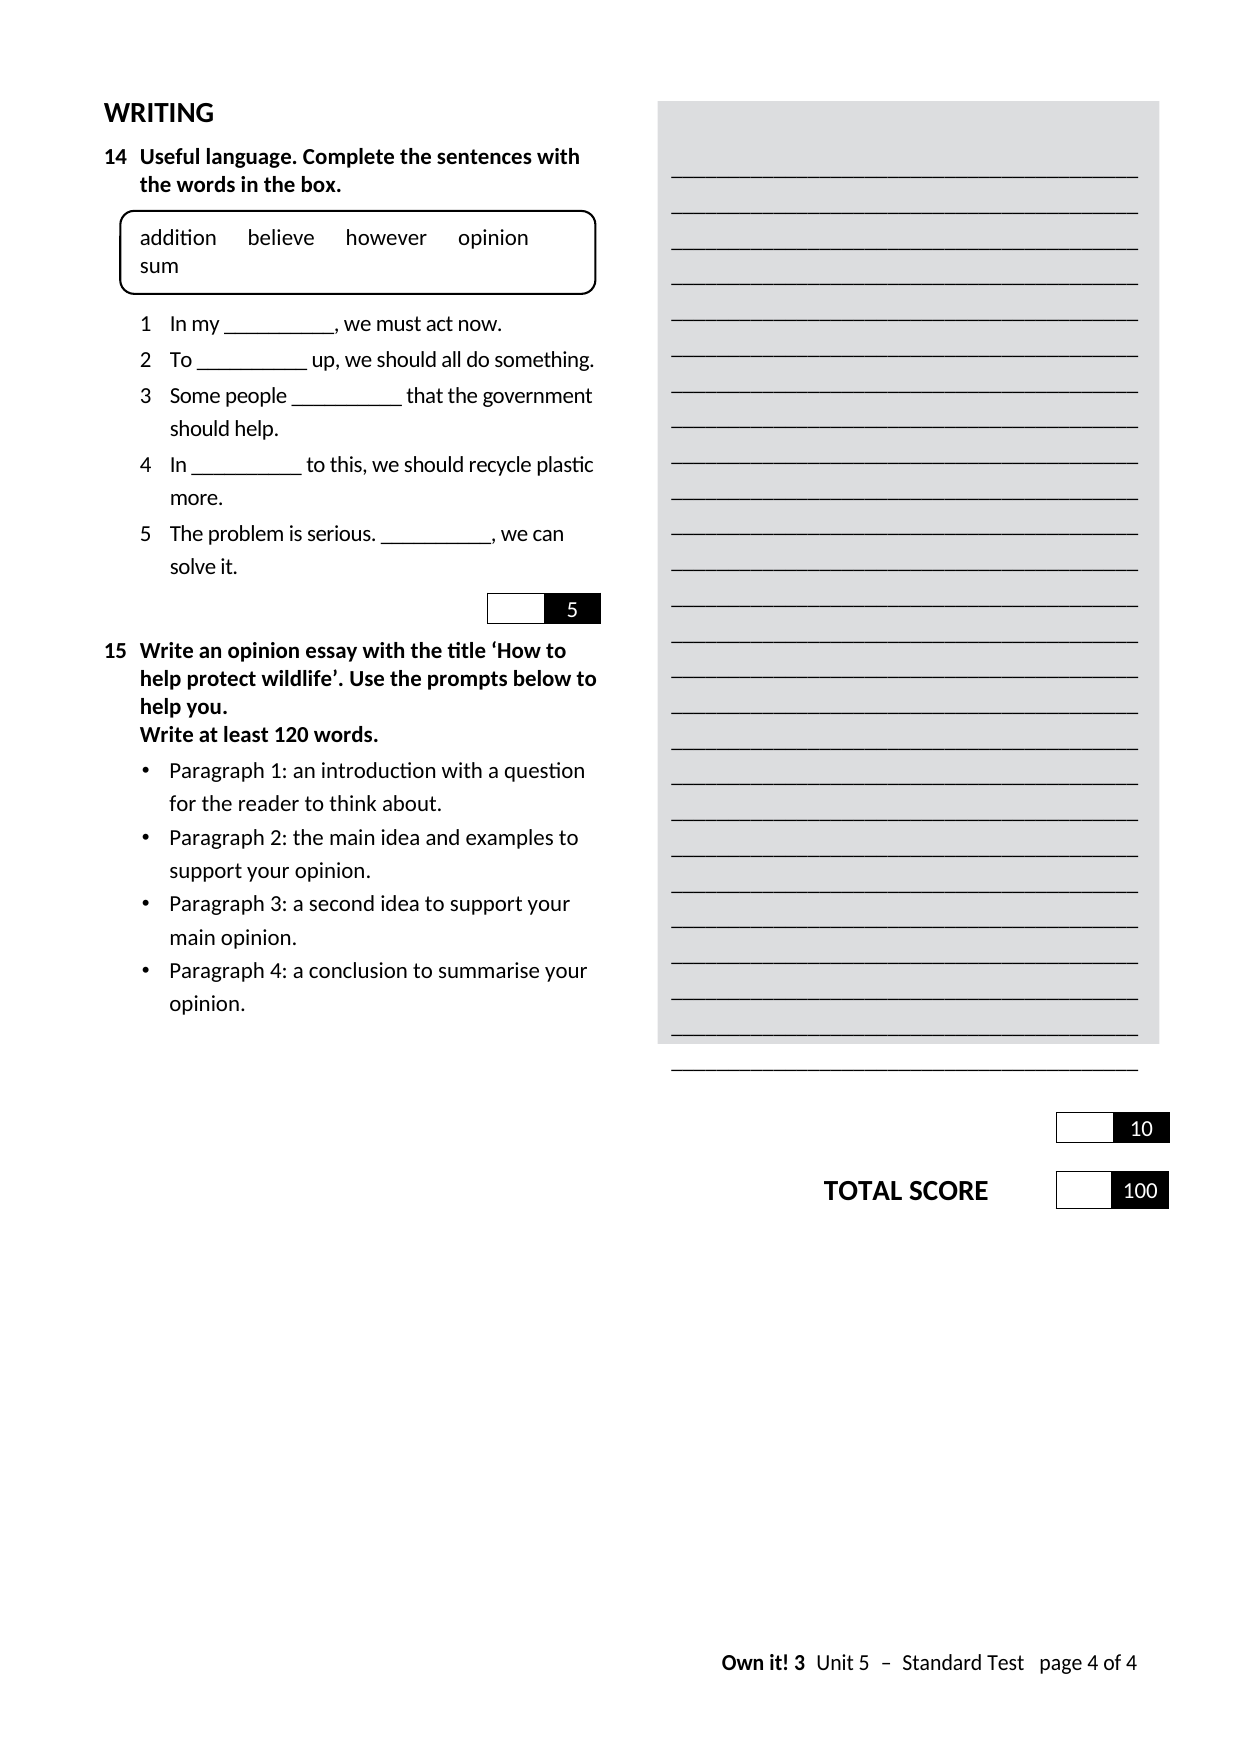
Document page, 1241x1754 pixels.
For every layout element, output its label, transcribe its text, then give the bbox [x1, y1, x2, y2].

text 2 To __________ up, we should all do something. [139, 340, 610, 373]
picture [657, 101, 1160, 1044]
text _________________________________________ [671, 148, 1141, 181]
text sum [139, 251, 594, 279]
list Paragraph 4: a conclusion to summarise your opinion. [141, 951, 610, 1018]
text _________________________________________ [671, 362, 1141, 396]
text _________________________________________ [671, 577, 1141, 610]
text 5 The problem is serious. __________, we can solve it. [139, 513, 610, 580]
text 14 Useful language. Complete the sentences with the words in the box. [103, 142, 606, 198]
text _________________________________________ [671, 791, 1141, 824]
text _________________________________________ [671, 612, 1141, 646]
text _________________________________________ [671, 184, 1141, 217]
text _________________________________________ [671, 934, 1141, 967]
text 3 Some people __________ that the government should help. [139, 375, 610, 442]
text addition believe however opinion [139, 223, 594, 251]
text _________________________________________ [671, 648, 1141, 681]
table_header TOTAL SCORE [738, 1171, 1056, 1208]
text _________________________________________ [671, 827, 1141, 860]
text 15 Write an opinion essay with the title ‘How to help protect wildlife’. Use the prompts below to help you. Write at least 120 words. [103, 636, 606, 748]
text WRITING [103, 94, 606, 129]
text _________________________________________ [671, 970, 1141, 1003]
text _________________________________________ [671, 291, 1141, 324]
list Paragraph 1: an introduction with a question for the reader to think about. [141, 751, 610, 818]
text _________________________________________ [671, 1005, 1141, 1039]
text _________________________________________ [671, 1041, 1141, 1074]
list Paragraph 3: a second idea to support your main opinion. [141, 884, 610, 951]
text _________________________________________ [671, 684, 1141, 717]
table_header [1057, 1113, 1113, 1142]
text _________________________________________ [671, 505, 1141, 538]
text _________________________________________ [671, 469, 1141, 503]
table_header [1057, 1172, 1111, 1208]
table_header 100 [1112, 1172, 1168, 1208]
list Paragraph 2: the main idea and examples to support your opinion. [141, 818, 610, 884]
table_header 10 [1114, 1113, 1169, 1142]
text _________________________________________ [671, 255, 1141, 288]
text _________________________________________ [671, 327, 1141, 360]
text _________________________________________ [671, 541, 1141, 574]
text 1 In my __________, we must act now. [139, 304, 610, 337]
text _________________________________________ [671, 898, 1141, 932]
text _________________________________________ [671, 755, 1141, 789]
text 4 In __________ to this, we should recycle plastic more. [139, 444, 610, 511]
text _________________________________________ [671, 862, 1141, 896]
table_header 5 [545, 594, 600, 623]
text _________________________________________ [671, 719, 1141, 753]
text _________________________________________ [671, 434, 1141, 467]
text _________________________________________ [671, 398, 1141, 431]
table_header [488, 594, 544, 623]
text _________________________________________ [671, 219, 1141, 253]
